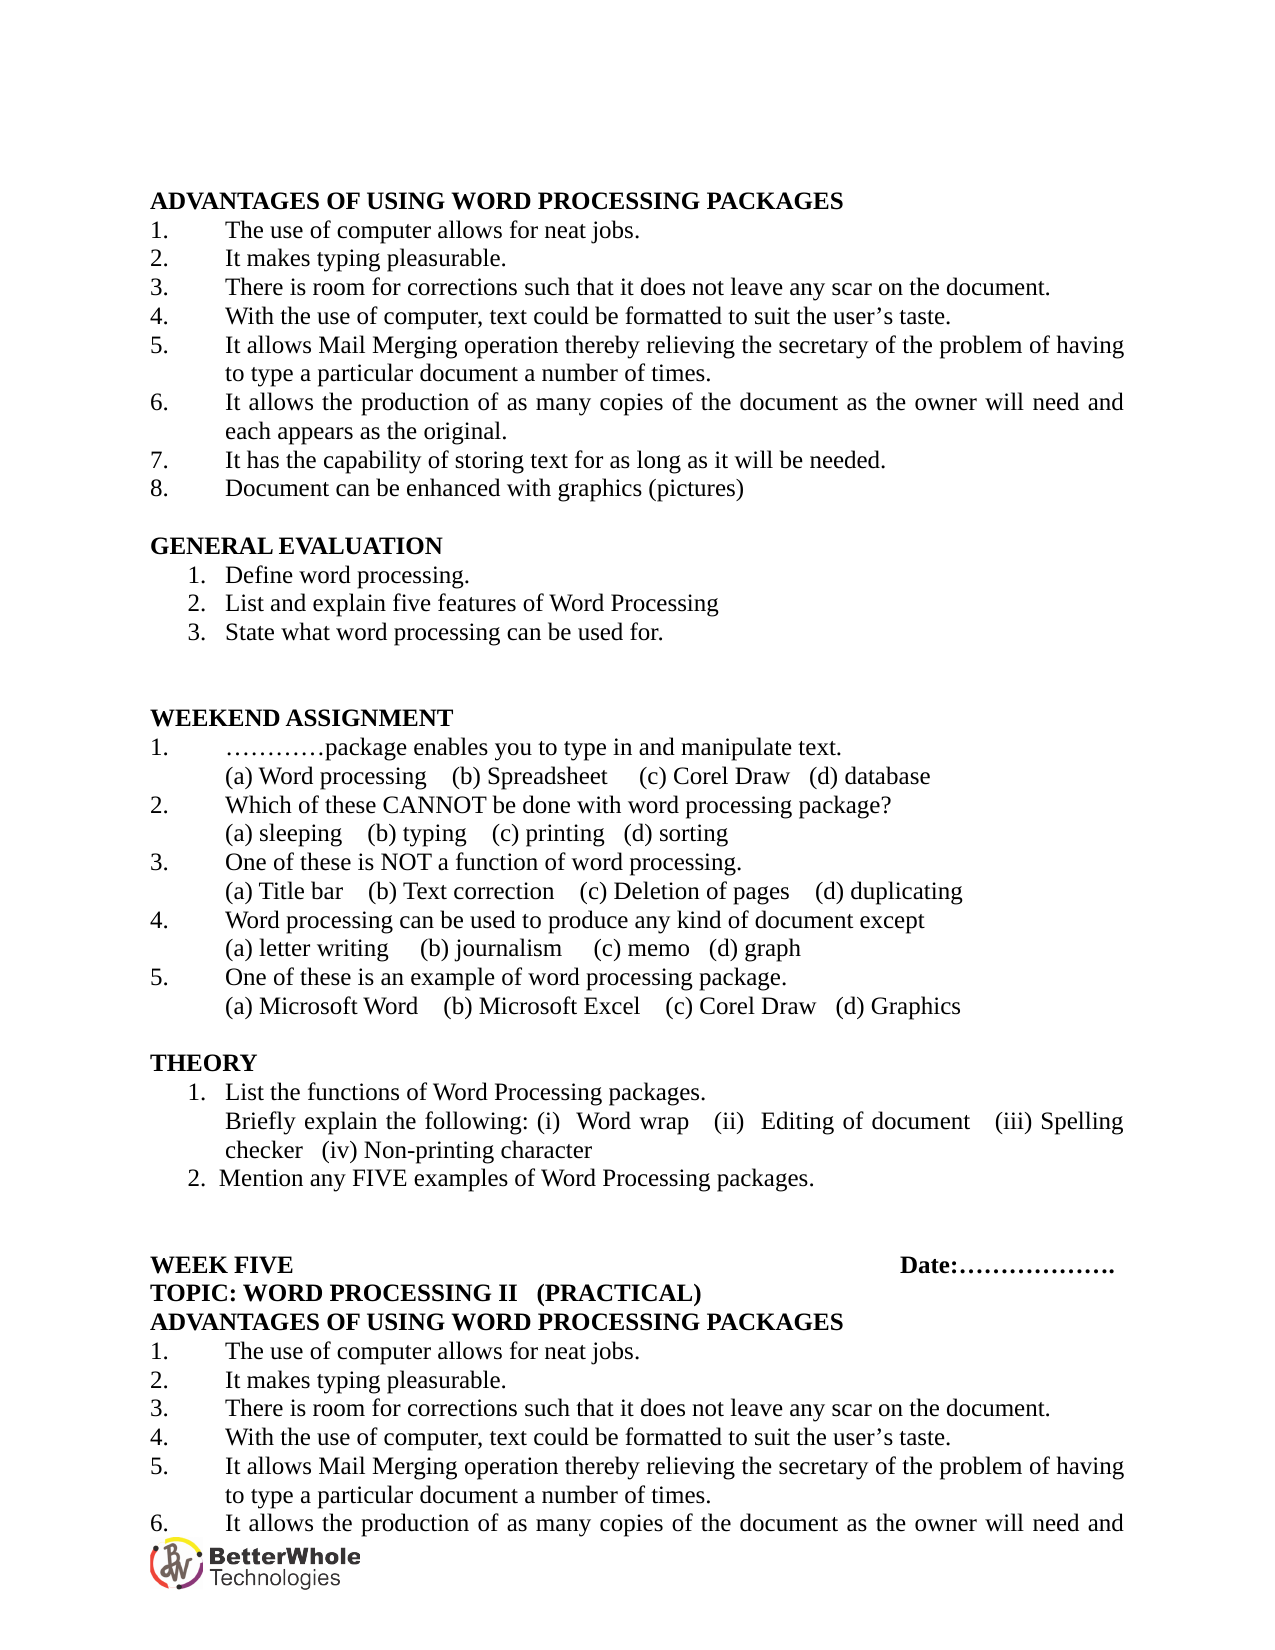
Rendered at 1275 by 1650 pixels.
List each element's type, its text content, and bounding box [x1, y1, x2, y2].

text 6. It allows the production of as many copies of the document as the owner will need and each appears as the original. [150, 387, 1125, 445]
text 5. It allows Mail Merging operation thereby relieving the secretary of the problem of having to type a particular document a number of times. [150, 330, 1125, 387]
text 1. …………package enables you to type in and manipulate text. [150, 732, 1125, 761]
text GENERAL EVALUATION [150, 531, 1125, 560]
text 5. It allows Mail Merging operation thereby relieving the secretary of the problem of having to type a particular document a number of times. [150, 1451, 1125, 1508]
text ADVANTAGES OF USING WORD PROCESSING PACKAGES [150, 186, 1125, 215]
text 2. It makes typing pleasurable. [150, 243, 1125, 272]
text 4. Word processing can be used to produce any kind of document except [150, 905, 1125, 933]
list List and explain five features of Word Processing [187, 588, 1125, 617]
text (a) Word processing (b) Spreadsheet (c) Corel Draw (d) database [150, 761, 1125, 790]
text 3. There is room for corrections such that it does not leave any scar on the document. [150, 272, 1125, 301]
text 3. There is room for corrections such that it does not leave any scar on the document. [150, 1393, 1125, 1422]
text 1. The use of computer allows for neat jobs. [150, 215, 1125, 243]
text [150, 1508, 1125, 1537]
text 7. It has the capability of storing text for as long as it will be needed. [150, 445, 1125, 473]
list Define word processing. [187, 560, 1125, 588]
list State what word processing can be used for. [187, 617, 1125, 646]
text WEEKEND ASSIGNMENT [150, 703, 1125, 732]
text TOPIC: WORD PROCESSING II (PRACTICAL) [150, 1278, 1125, 1307]
list List the functions of Word Processing packages. [187, 1077, 1125, 1106]
text THEORY [150, 1048, 1125, 1077]
text 5. One of these is an example of word processing package. [150, 962, 1125, 991]
text ADVANTAGES OF USING WORD PROCESSING PACKAGES [150, 1307, 1125, 1336]
text WEEK FIVE Date:………………. [150, 1250, 1125, 1278]
text (a) letter writing (b) journalism (c) memo (d) graph [150, 933, 1125, 962]
text 8. Document can be enhanced with graphics (pictures) [150, 473, 1125, 502]
text 2. Which of these CANNOT be done with word processing package? [150, 790, 1125, 818]
text (a) sleeping (b) typing (c) printing (d) sorting [150, 818, 1125, 847]
text Briefly explain the following: (i) Word wrap (ii) Editing of document (iii) Spelling checker (iv) Non-printing character [150, 1106, 1125, 1163]
text 1. The use of computer allows for neat jobs. [150, 1336, 1125, 1365]
text 2. Mention any FIVE examples of Word Processing packages. [150, 1163, 1125, 1192]
text (a) Title bar (b) Text correction (c) Deletion of pages (d) duplicating [150, 876, 1125, 905]
text 2. It makes typing pleasurable. [150, 1365, 1125, 1393]
text 4. With the use of computer, text could be formatted to suit the user’s taste. [150, 1422, 1125, 1451]
text 4. With the use of computer, text could be formatted to suit the user’s taste. [150, 301, 1125, 330]
text (a) Microsoft Word (b) Microsoft Excel (c) Corel Draw (d) Graphics [150, 991, 1125, 1020]
picture [150, 1537, 360, 1590]
text 3. One of these is NOT a function of word processing. [150, 847, 1125, 876]
